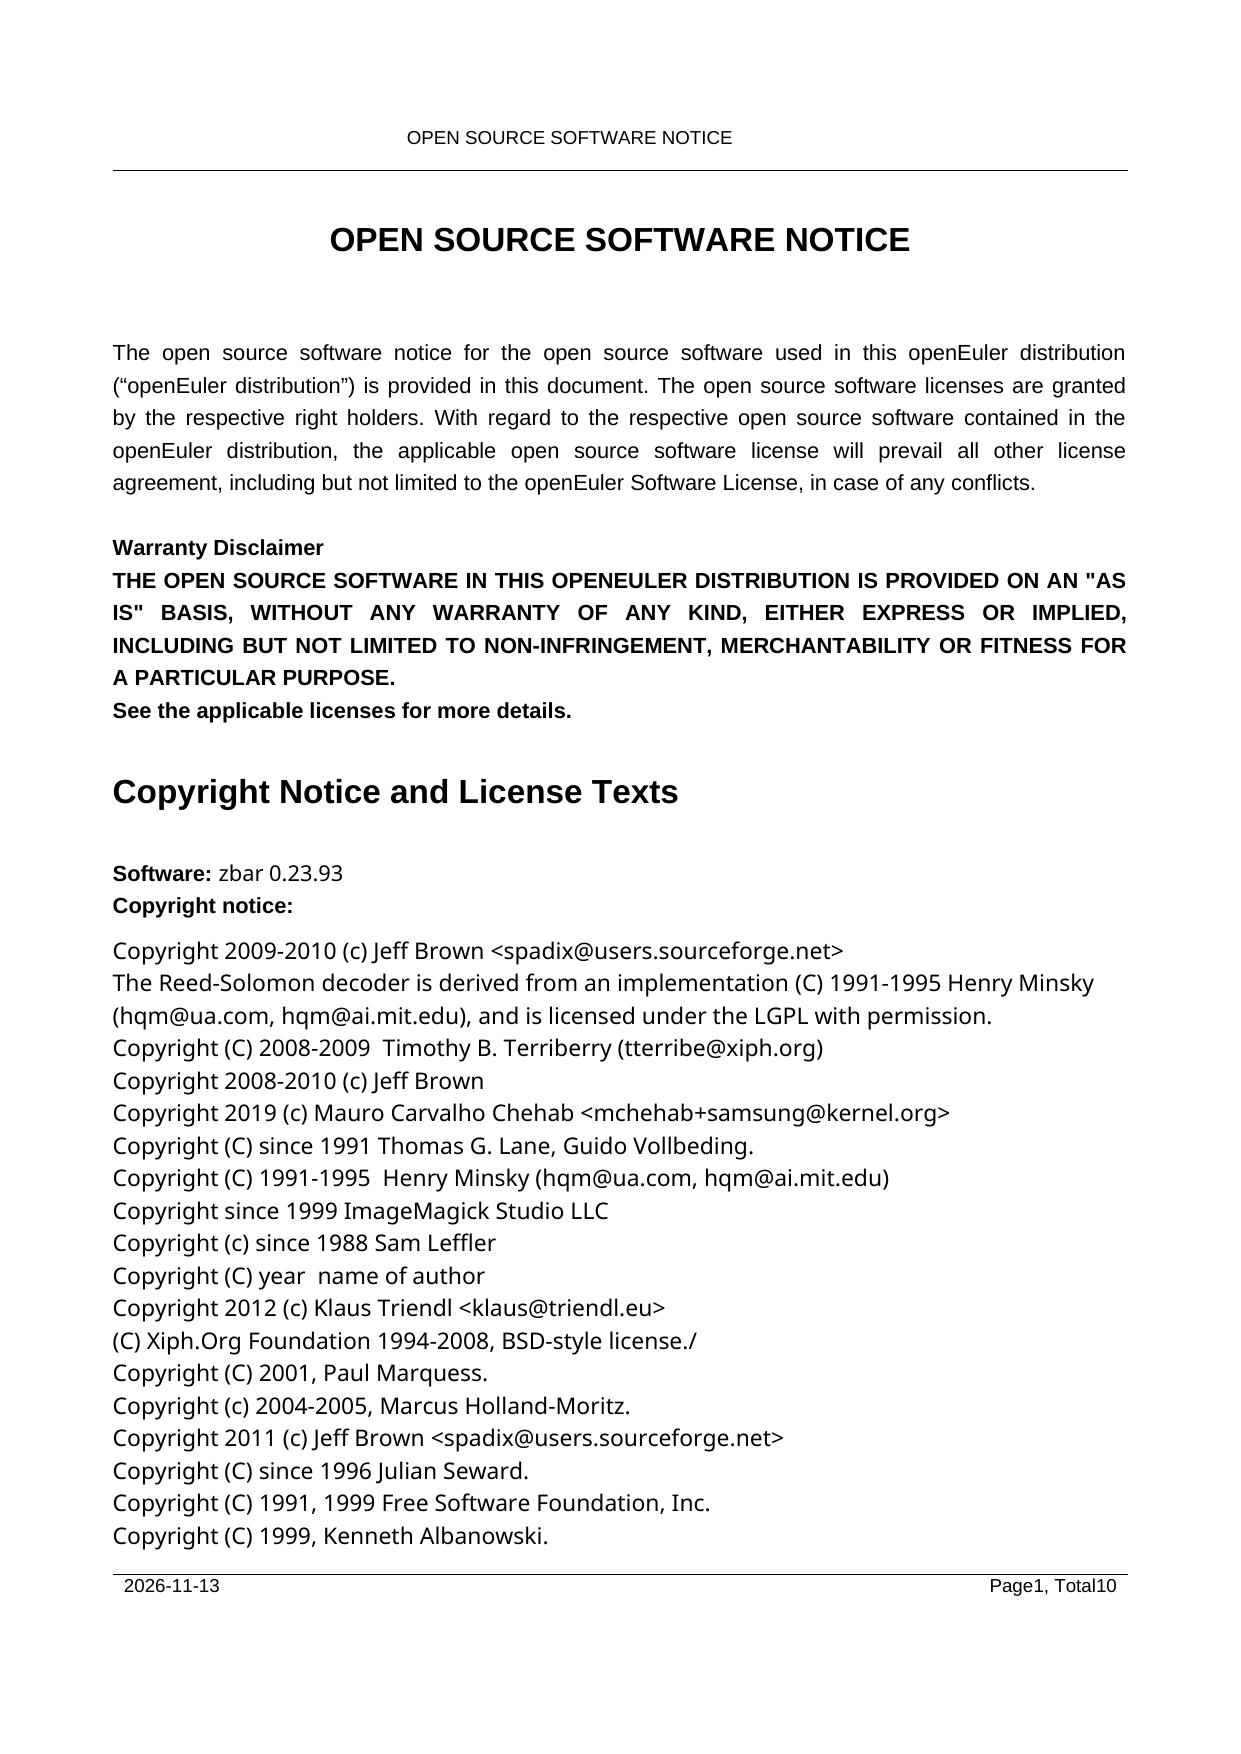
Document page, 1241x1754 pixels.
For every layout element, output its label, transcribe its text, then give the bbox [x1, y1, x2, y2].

text The open source software notice for the open source software used in this openEuler distribution (“openEuler distribution”) is provided in this document. The open source software licenses are granted by the respective right holders. With regard to the respective open source software contained in the openEuler distribution, the applicable open source software license will prevail all other license agreement, including but not limited to the openEuler Software License, in case of any conflicts. [112, 336, 1128, 499]
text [112, 934, 1128, 1551]
text Copyright Notice and License Texts [112, 759, 1128, 824]
text Warranty Disclaimer [112, 531, 1128, 564]
text OPEN SOURCE SOFTWARE NOTICE [112, 206, 1128, 271]
text THE OPEN SOURCE SOFTWARE IN THIS OPENEULER DISTRIBUTION IS PROVIDED ON AN "AS IS" BASIS, WITHOUT ANY WARRANTY OF ANY KIND, EITHER EXPRESS OR IMPLIED, INCLUDING BUT NOT LIMITED TO NON-INFRINGEMENT, MERCHANTABILITY OR FITNESS FOR A PARTICULAR PURPOSE. See the applicable licenses for more details. [112, 564, 1128, 726]
text Copyright notice: [112, 889, 1128, 921]
title Software: zbar 0.23.93 [112, 856, 1128, 889]
